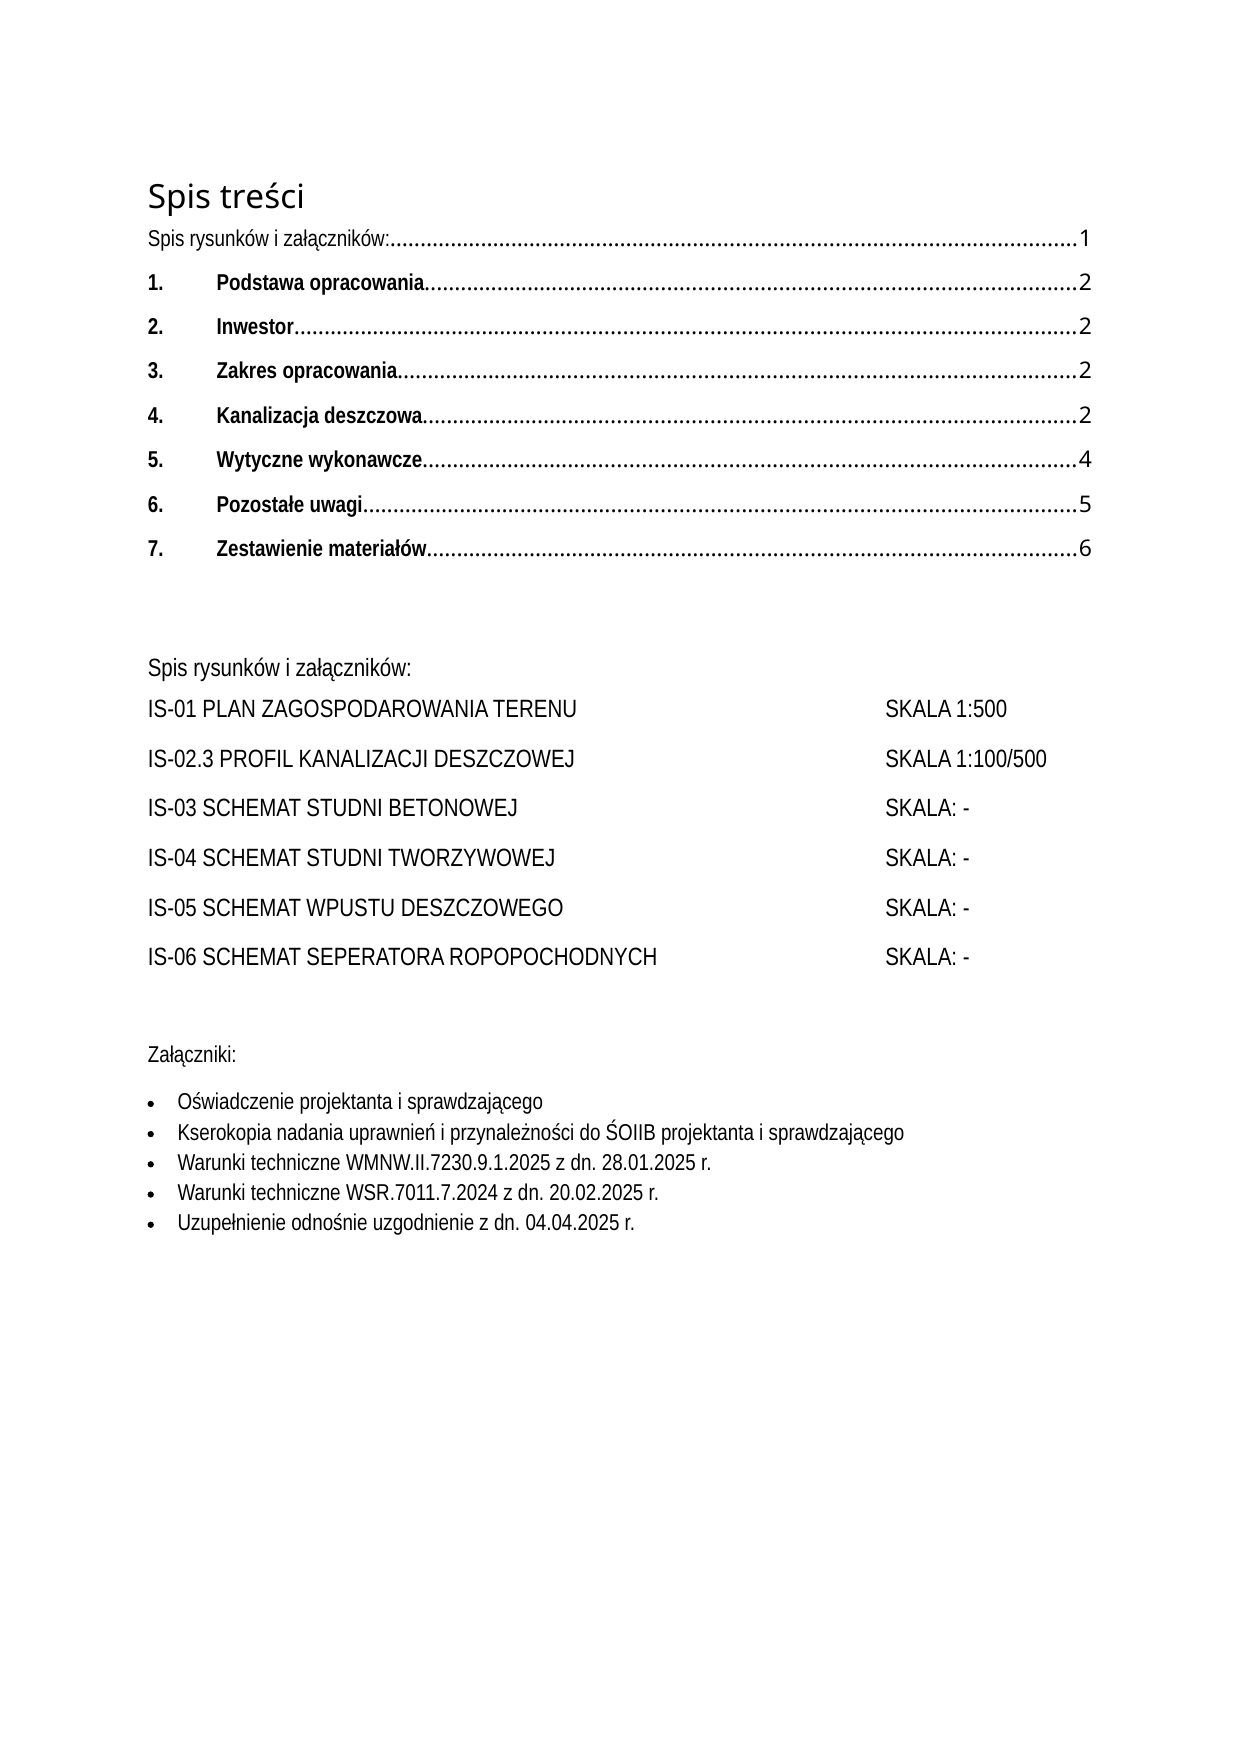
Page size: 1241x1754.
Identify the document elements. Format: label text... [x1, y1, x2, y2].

text Załączniki: [148, 1041, 1093, 1068]
list Uzupełnienie odnośnie uzgodnienie z dn. 04.04.2025 r. [148, 1209, 1093, 1235]
text IS-04 SCHEMAT STUDNI TWORZYWOWEJ SKALA: - [148, 843, 1093, 872]
subtitle Spis rysunków i załączników: [148, 653, 1093, 682]
text IS-02.3 PROFIL KANALIZACJI DESZCZOWEJ SKALA 1:100/500 [148, 744, 1093, 772]
list Warunki techniczne WMNW.II.7230.9.1.2025 z dn. 28.01.2025 r. [148, 1149, 1093, 1175]
list Oświadczenie projektanta i sprawdzającego [148, 1088, 1093, 1114]
text IS-06 SCHEMAT SEPERATORA ROPOPOCHODNYCH SKALA: - [148, 942, 1093, 971]
text IS-05 SCHEMAT WPUSTU DESZCZOWEGO SKALA: - [148, 893, 1093, 921]
text IS-01 PLAN ZAGOSPODAROWANIA TERENU SKALA 1:500 [148, 694, 1093, 723]
text IS-03 SCHEMAT STUDNI BETONOWEJ SKALA: - [148, 793, 1093, 822]
list Warunki techniczne WSR.7011.7.2024 z dn. 20.02.2025 r. [148, 1179, 1093, 1205]
list Kserokopia nadania uprawnień i przynależności do ŚOIIB projektanta i sprawdzającego [148, 1118, 1093, 1145]
